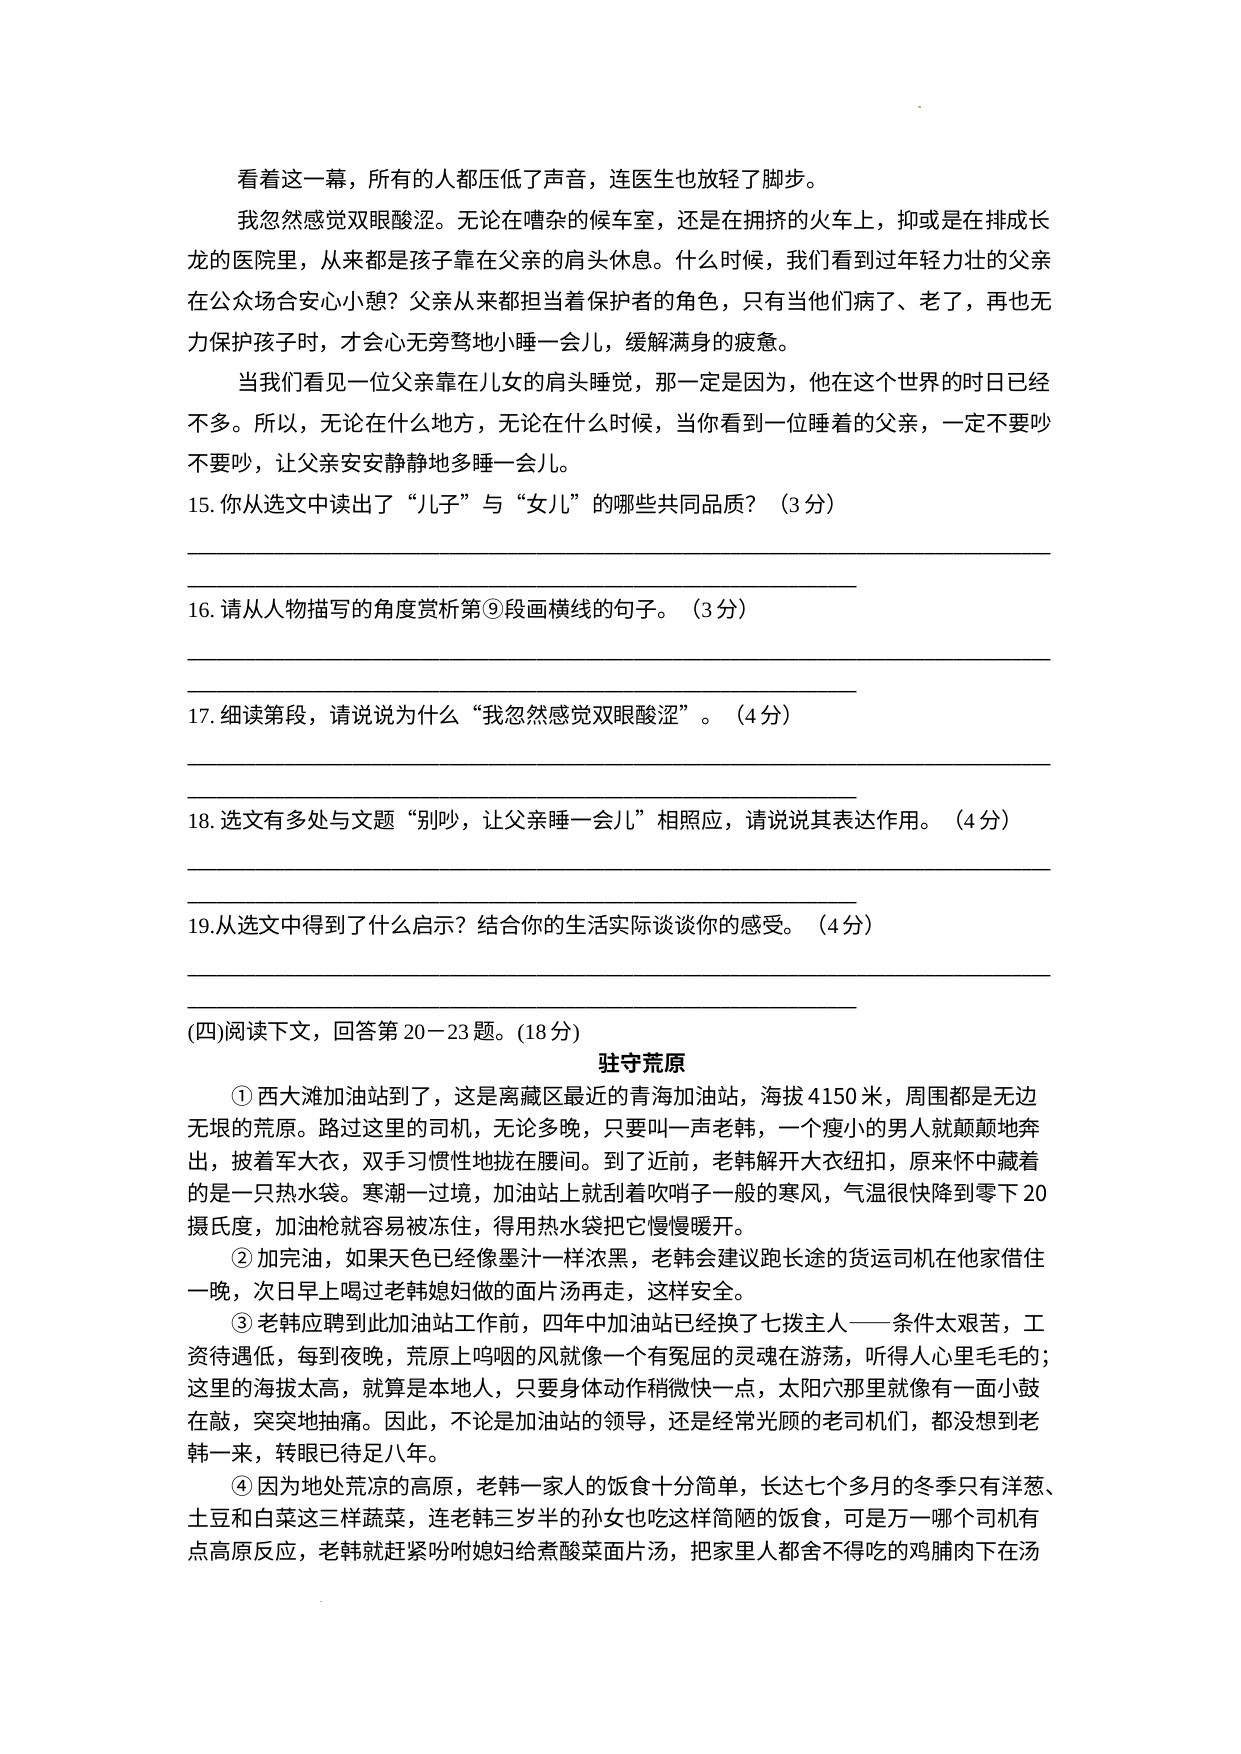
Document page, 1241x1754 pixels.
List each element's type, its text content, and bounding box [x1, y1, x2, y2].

list 选文有多处与文题“别吵，让父亲睡一会儿”相照应，请说说其表达作用。（4分） [187, 803, 1053, 835]
text (四)阅读下文，回答第20－23题。(18分) [187, 1013, 1053, 1046]
text ②加完油，如果天色已经像墨汁一样浓黑，老韩会建议跑长途的货运司机在他家借住一晚，次日早上喝过老韩媳妇做的面片汤再走，这样安全。 [187, 1241, 1053, 1306]
text ①西大滩加油站到了，这是离藏区最近的青海加油站，海拔4150米，周围都是无边无垠的荒原。路过这里的司机，无论多晚，只要叫一声老韩，一个瘦小的男人就颠颠地奔出，披着军大衣，双手习惯性地拢在腰间。到了近前，老韩解开大衣纽扣，原来怀中藏着的是一只热水袋。寒潮一过境，加油站上就刮着吹哨子一般的寒风，气温很快降到零下20摄氏度，加油枪就容易被冻住，得用热水袋把它慢慢暖开。 [187, 1078, 1053, 1241]
list ______________________________________________________________________________________________________________________________________________________________ [187, 738, 1053, 803]
list 你从选文中读出了“儿子”与“女儿”的哪些共同品质？（3分） [187, 486, 1053, 519]
text 当我们看见一位父亲靠在儿女的肩头睡觉，那一定是因为，他在这个世界的时日已经不多。所以，无论在什么地方，无论在什么时候，当你看到一位睡着的父亲，一定不要吵，不要吵，让父亲安安静静地多睡一会儿。 [187, 365, 1053, 478]
list 细读第段，请说说为什么“我忽然感觉双眼酸涩”。（4分） [187, 697, 1053, 730]
list ______________________________________________________________________________________________________________________________________________________________ [187, 948, 1053, 1013]
list ______________________________________________________________________________________________________________________________________________________________ [187, 527, 1053, 592]
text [187, 1468, 1053, 1566]
list ______________________________________________________________________________________________________________________________________________________________ [187, 632, 1053, 697]
text 我忽然感觉双眼酸涩。无论在嘈杂的候车室，还是在拥挤的火车上，抑或是在排成长龙的医院里，从来都是孩子靠在父亲的肩头休息。什么时候，我们看到过年轻力壮的父亲在公众场合安心小憩？父亲从来都担当着保护者的角色，只有当他们病了、老了，再也无力保护孩子时，才会心无旁骛地小睡一会儿，缓解满身的疲惫。 [187, 202, 1053, 357]
list 请从人物描写的角度赏析第⑨段画横线的句子。（3分） [187, 592, 1053, 624]
text 驻守荒原 [187, 1046, 1053, 1078]
text ③老韩应聘到此加油站工作前，四年中加油站已经换了七拨主人——条件太艰苦，工资待遇低，每到夜晚，荒原上呜咽的风就像一个有冤屈的灵魂在游荡，听得人心里毛毛的；这里的海拔太高，就算是本地人，只要身体动作稍微快一点，太阳穴那里就像有一面小鼓在敲，突突地抽痛。因此，不论是加油站的领导，还是经常光顾的老司机们，都没想到老韩一来，转眼已待足八年。 [187, 1306, 1053, 1468]
text 看着这一幕，所有的人都压低了声音，连医生也放轻了脚步。 [187, 162, 1053, 194]
text 19.从选文中得到了什么启示？结合你的生活实际谈谈你的感受。（4分） [187, 908, 1053, 941]
list ______________________________________________________________________________________________________________________________________________________________ [187, 843, 1053, 908]
